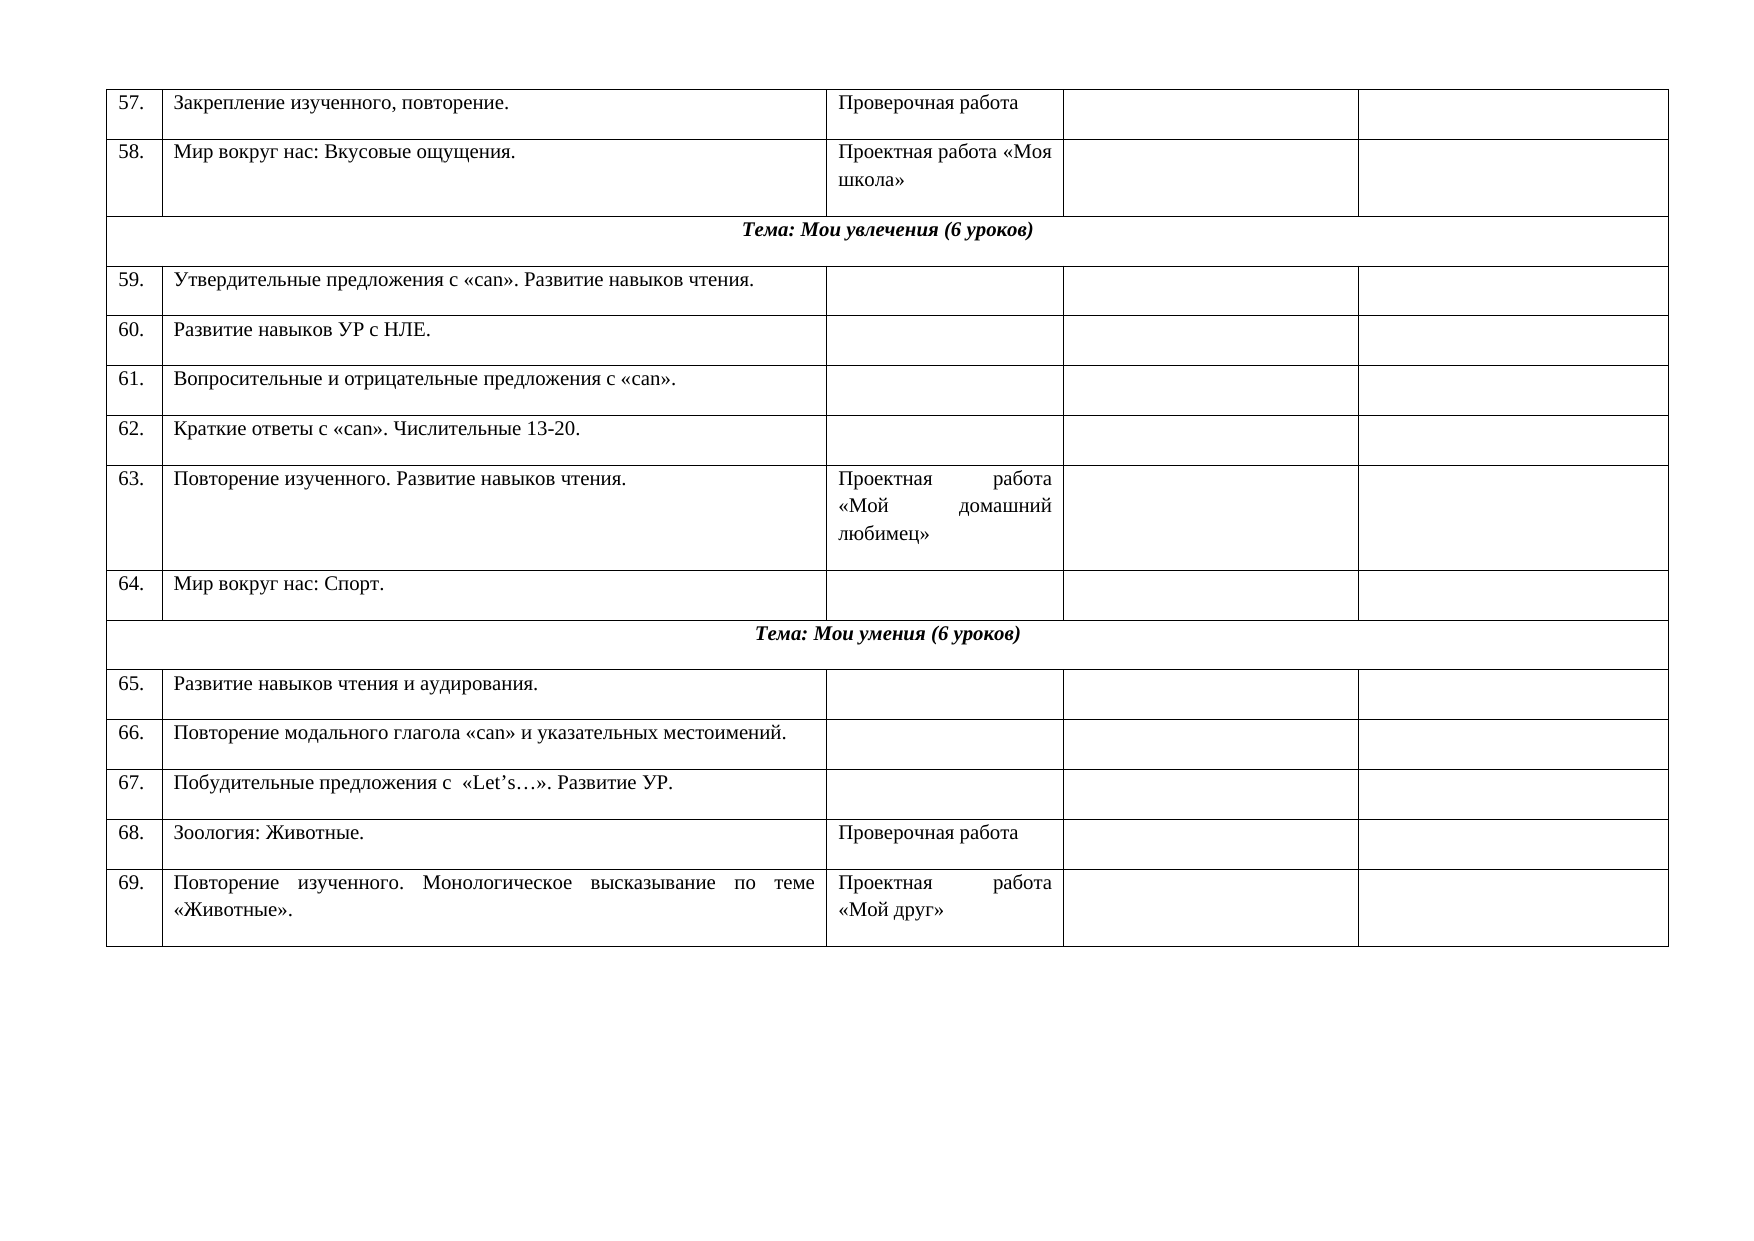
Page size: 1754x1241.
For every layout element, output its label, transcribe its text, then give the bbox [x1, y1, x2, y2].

table_cell [1064, 770, 1358, 819]
table_cell [1359, 267, 1668, 315]
table_cell [1359, 316, 1668, 365]
table_cell [827, 416, 1063, 465]
table_cell Побудительные предложения с «Let’s…». Развитие УР. [163, 770, 826, 819]
table_cell Повторение изученного. Развитие навыков чтения. [163, 466, 826, 570]
table_cell [1359, 416, 1668, 465]
table_cell [827, 670, 1063, 719]
table_cell 60. [107, 316, 162, 365]
table_cell 62. [107, 416, 162, 465]
table_cell 69. [107, 870, 162, 946]
table_cell [1359, 770, 1668, 819]
table_cell 68. [107, 820, 162, 868]
table_cell Развитие навыков УР с НЛЕ. [163, 316, 826, 365]
table_cell Проектная работа «Моя школа» [827, 140, 1063, 216]
table_cell 66. [107, 720, 162, 769]
table_cell [1064, 820, 1358, 868]
table_cell [827, 267, 1063, 315]
table_cell Тема: Мои увлечения (6 уроков) [107, 217, 1668, 266]
table_cell [1064, 571, 1358, 619]
table_cell [827, 366, 1063, 415]
table_cell 63. [107, 466, 162, 570]
table_cell [1064, 140, 1358, 216]
table_cell Тема: Мои умения (6 уроков) [107, 621, 1668, 669]
table_cell [1064, 316, 1358, 365]
table_cell 59. [107, 267, 162, 315]
table_cell [1359, 670, 1668, 719]
table_cell [1064, 366, 1358, 415]
table_cell [1064, 466, 1358, 570]
table_cell Повторение изученного. Монологическое высказывание по теме «Животные». [163, 870, 826, 946]
table_cell Проектная работа «Мой друг» [827, 870, 1063, 946]
table_cell Проверочная работа [827, 90, 1063, 138]
table_cell [1359, 466, 1668, 570]
table_cell Краткие ответы с «can». Числительные 13-20. [163, 416, 826, 465]
table_cell [1064, 870, 1358, 946]
table_cell [1064, 267, 1358, 315]
table_cell [1359, 366, 1668, 415]
table_cell [1064, 720, 1358, 769]
table_cell [1064, 416, 1358, 465]
table_cell [827, 770, 1063, 819]
table_cell [1064, 90, 1358, 138]
table_cell 61. [107, 366, 162, 415]
table_cell [827, 571, 1063, 619]
table_cell 64. [107, 571, 162, 619]
table_cell [1359, 820, 1668, 868]
table_cell [1359, 90, 1668, 138]
table_cell Утвердительные предложения с «can». Развитие навыков чтения. [163, 267, 826, 315]
table_cell Мир вокруг нас: Спорт. [163, 571, 826, 619]
table_cell Мир вокруг нас: Вкусовые ощущения. [163, 140, 826, 216]
table_cell Проектная работа «Мой домашний любимец» [827, 466, 1063, 570]
table_cell Повторение модального глагола «can» и указательных местоимений. [163, 720, 826, 769]
table_cell [1359, 140, 1668, 216]
table_cell Закрепление изученного, повторение. [163, 90, 826, 138]
table_cell Проверочная работа [827, 820, 1063, 868]
table_cell [827, 720, 1063, 769]
table_cell Развитие навыков чтения и аудирования. [163, 670, 826, 719]
table_cell [1359, 870, 1668, 946]
table_cell 58. [107, 140, 162, 216]
table_cell Зоология: Животные. [163, 820, 826, 868]
table_cell [1359, 720, 1668, 769]
table_cell 57. [107, 90, 162, 138]
table_cell 67. [107, 770, 162, 819]
table_cell Вопросительные и отрицательные предложения с «can». [163, 366, 826, 415]
table_cell [827, 316, 1063, 365]
table_cell [1064, 670, 1358, 719]
table_cell 65. [107, 670, 162, 719]
table_cell [1359, 571, 1668, 619]
